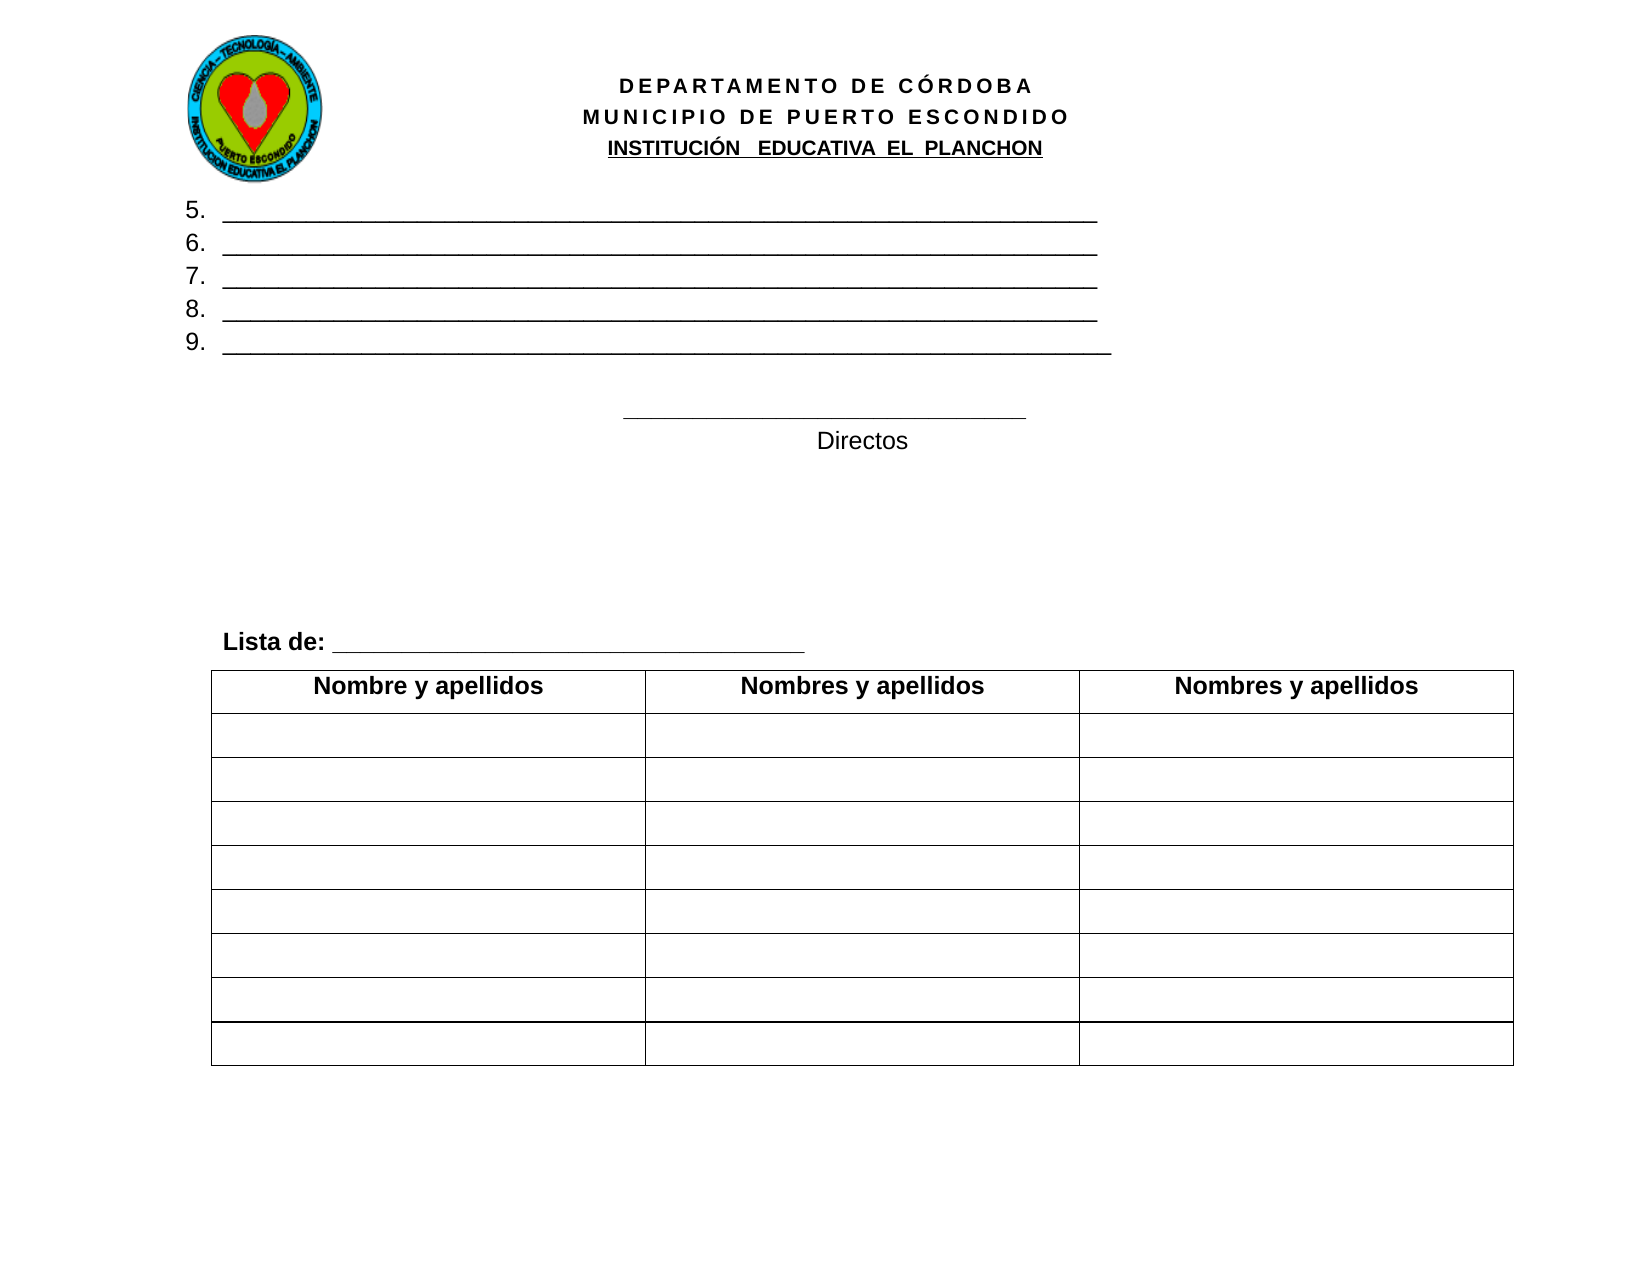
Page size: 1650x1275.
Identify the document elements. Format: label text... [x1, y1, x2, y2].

table_cell [646, 802, 1079, 845]
table_cell [1080, 890, 1513, 933]
list Lista de: __________________________________ [223, 627, 1502, 656]
table_cell [646, 890, 1079, 933]
list _______________________________________________________________ [185, 228, 1502, 257]
text _____________________________ [148, 393, 1502, 422]
table_cell [1080, 934, 1513, 977]
table_cell [646, 1023, 1079, 1065]
table_cell [1080, 714, 1513, 757]
table_header Nombres y apellidos [646, 671, 1079, 713]
picture [187, 35, 323, 188]
table_cell [212, 802, 645, 845]
table_cell [212, 890, 645, 933]
table_cell [646, 978, 1079, 1021]
list _______________________________________________________________ [185, 195, 1502, 224]
list _______________________________________________________________ [185, 261, 1502, 290]
table_cell [646, 846, 1079, 889]
list ________________________________________________________________ [185, 327, 1502, 356]
list _______________________________________________________________ [185, 294, 1502, 323]
table_cell [212, 846, 645, 889]
table_cell [212, 1023, 645, 1065]
table_cell [1080, 978, 1513, 1021]
table_cell [646, 758, 1079, 801]
list Directos [223, 426, 1502, 455]
table_cell [1080, 802, 1513, 845]
table_cell [212, 978, 645, 1021]
table_cell [646, 934, 1079, 977]
table_cell [212, 714, 645, 757]
table_cell [646, 714, 1079, 757]
table_header Nombres y apellidos [1080, 671, 1513, 713]
table_cell [212, 934, 645, 977]
table_cell [1080, 758, 1513, 801]
table_header Nombre y apellidos [212, 671, 645, 713]
table_cell [1080, 846, 1513, 889]
picture [201, 51, 308, 167]
table_cell [1080, 1023, 1513, 1065]
table_cell [212, 758, 645, 801]
